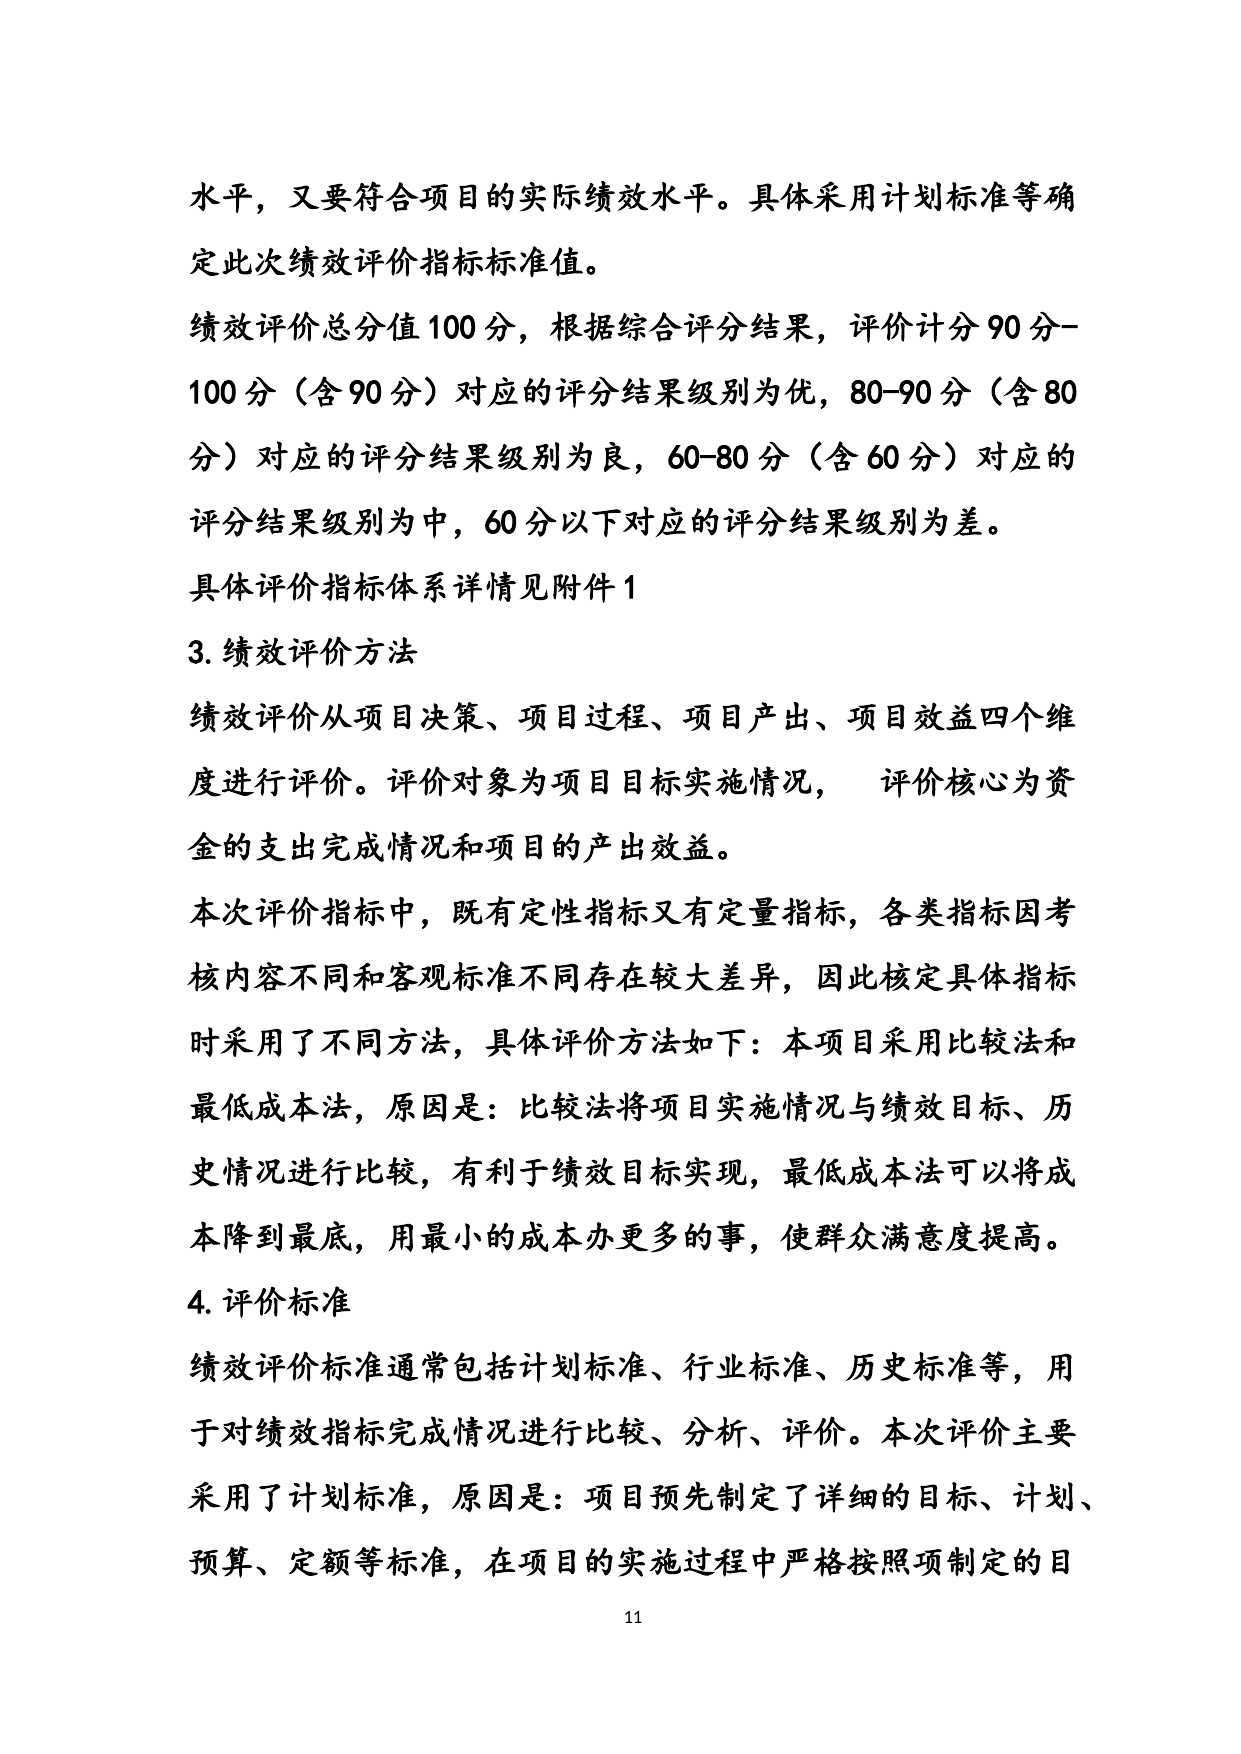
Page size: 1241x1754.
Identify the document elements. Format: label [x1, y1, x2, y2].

text [187, 162, 1078, 1592]
